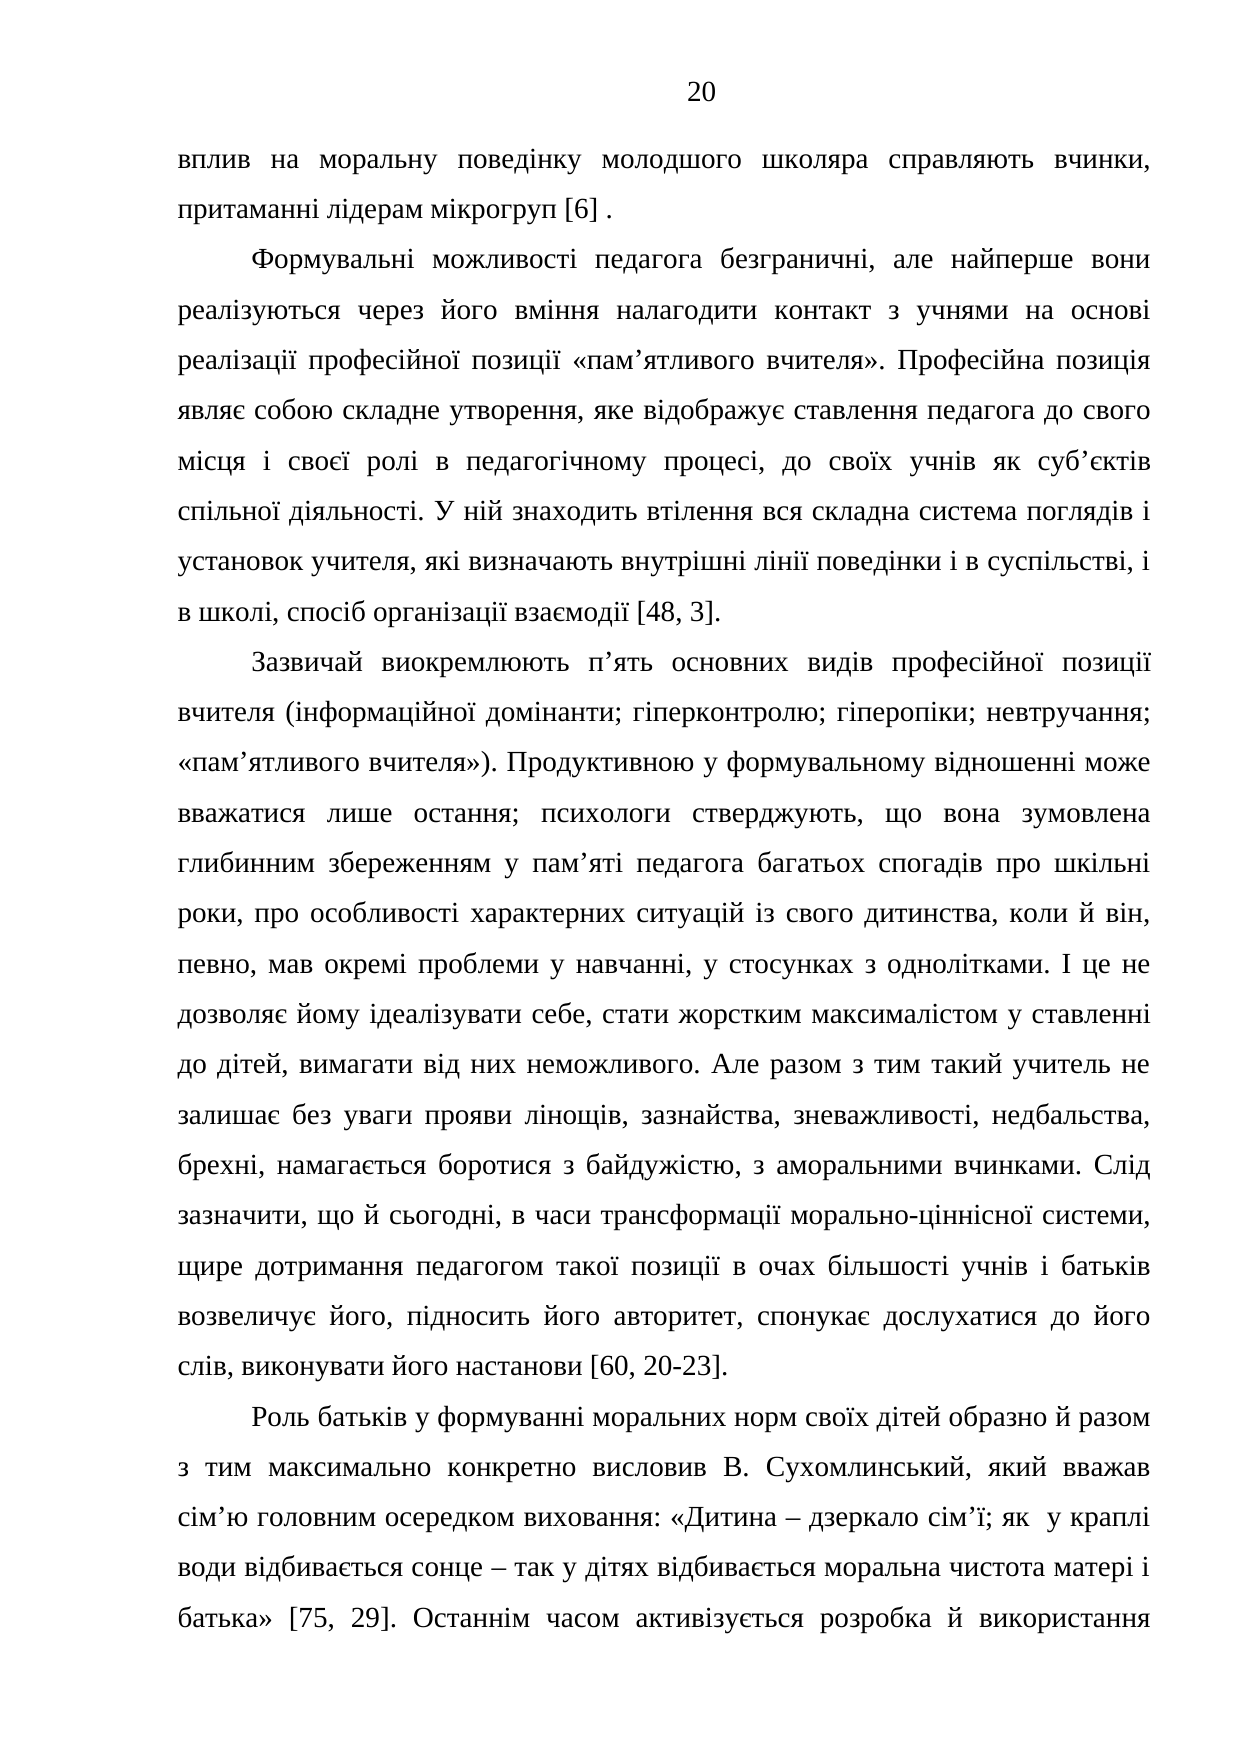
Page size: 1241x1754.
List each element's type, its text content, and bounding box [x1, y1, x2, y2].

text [177, 1399, 1152, 1633]
text Зазвичай виокремлюють п’ять основних видів професійної позиції вчителя (інформаційної домінанти; гіперконтролю; гіперопіки; невтручання; «пам’ятливого вчителя»). Продуктивною у формувальному відношенні може вважатися лише остання; психологи стверджують, що вона зумовлена глибинним збереженням у пам’яті педагога багатьох спогадів про шкільні роки, про особливості характерних ситуацій із свого дитинства, коли й він, певно, мав окремі проблеми у навчанні, у стосунках з однолітками. І це не дозволяє йому ідеалізувати себе, стати жорстким максималістом у ставленні до дітей, вимагати від них неможливого. Але разом з тим такий учитель не залишає без уваги прояви лінощів, зазнайства, зневажливості, недбальства, брехні, намагається боротися з байдужістю, з аморальними вчинками. Слід зазначити, що й сьогодні, в часи трансформації морально-ціннісної системи, щире дотримання педагогом такої позиції в очах більшості учнів і батьків возвеличує його, підносить його авторитет, спонукає дослухатися до його слів, виконувати його настанови [60, 20-23]. [177, 644, 1152, 1382]
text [177, 141, 1152, 225]
text Формувальні можливості педагога безграничні, але найперше вони реалізуються через його вміння налагодити контакт з учнями на основі реалізації професійної позиції «пам’ятливого вчителя». Професійна позиція являє собою складне утворення, яке відображує ставлення педагога до свого місця і своєї ролі в педагогічному процесі, до своїх учнів як суб’єктів спільної діяльності. У ній знаходить втілення вся складна система поглядів і установок учителя, які визначають внутрішні лінії поведінки і в суспільстві, і в школі, спосіб організації взаємодії [48, 3]. [177, 241, 1152, 627]
